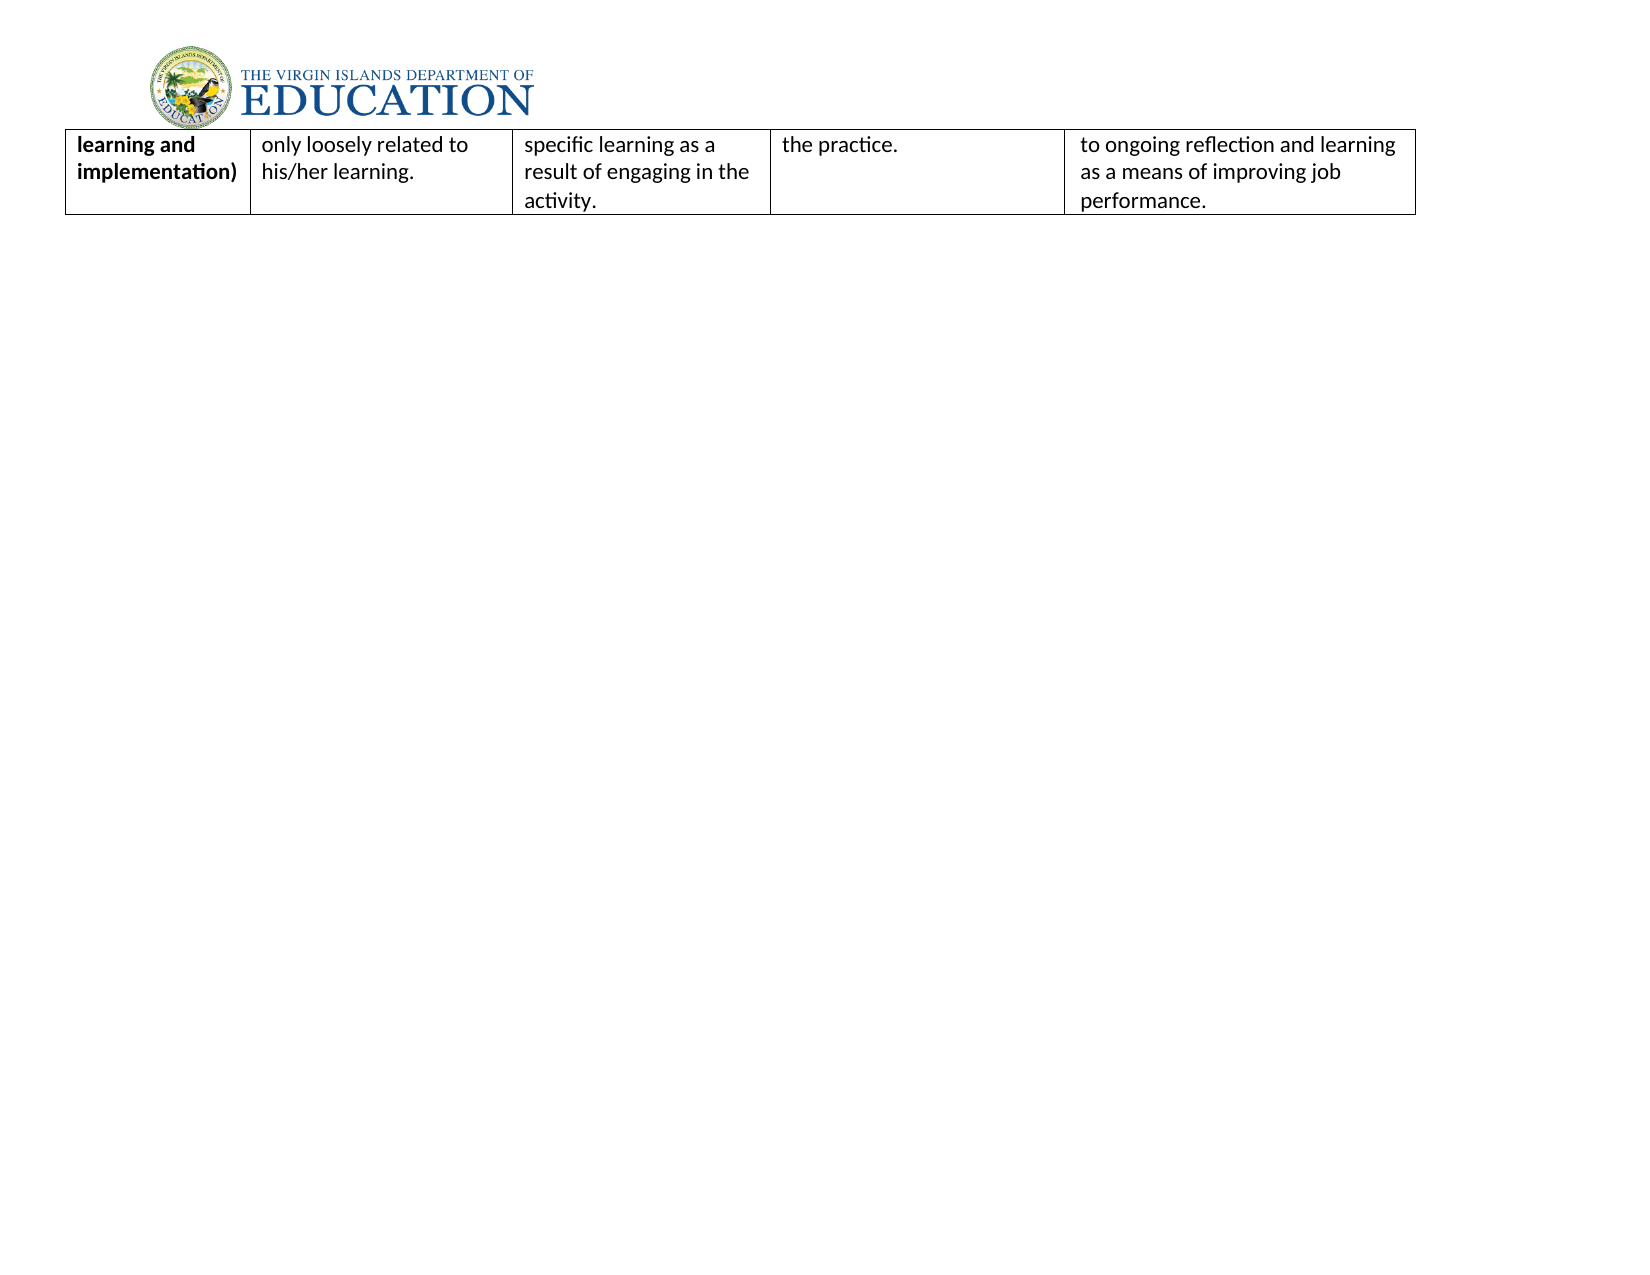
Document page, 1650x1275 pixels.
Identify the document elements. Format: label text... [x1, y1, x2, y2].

table_cell Reflection is vague or only loosely related to his/her learning. [251, 130, 512, 214]
table_cell AND demonstrates a commitment to ongoing reflection and learning as a means of improving job performance. [1065, 130, 1415, 214]
picture [150, 46, 538, 129]
table_cell Written Reflection (following the learning and implementation) [66, 130, 250, 214]
table_cell AND explains the impact on the practice. [771, 130, 1064, 214]
table_cell Reflection describes specific learning as a result of engaging in the activity. [513, 130, 770, 214]
